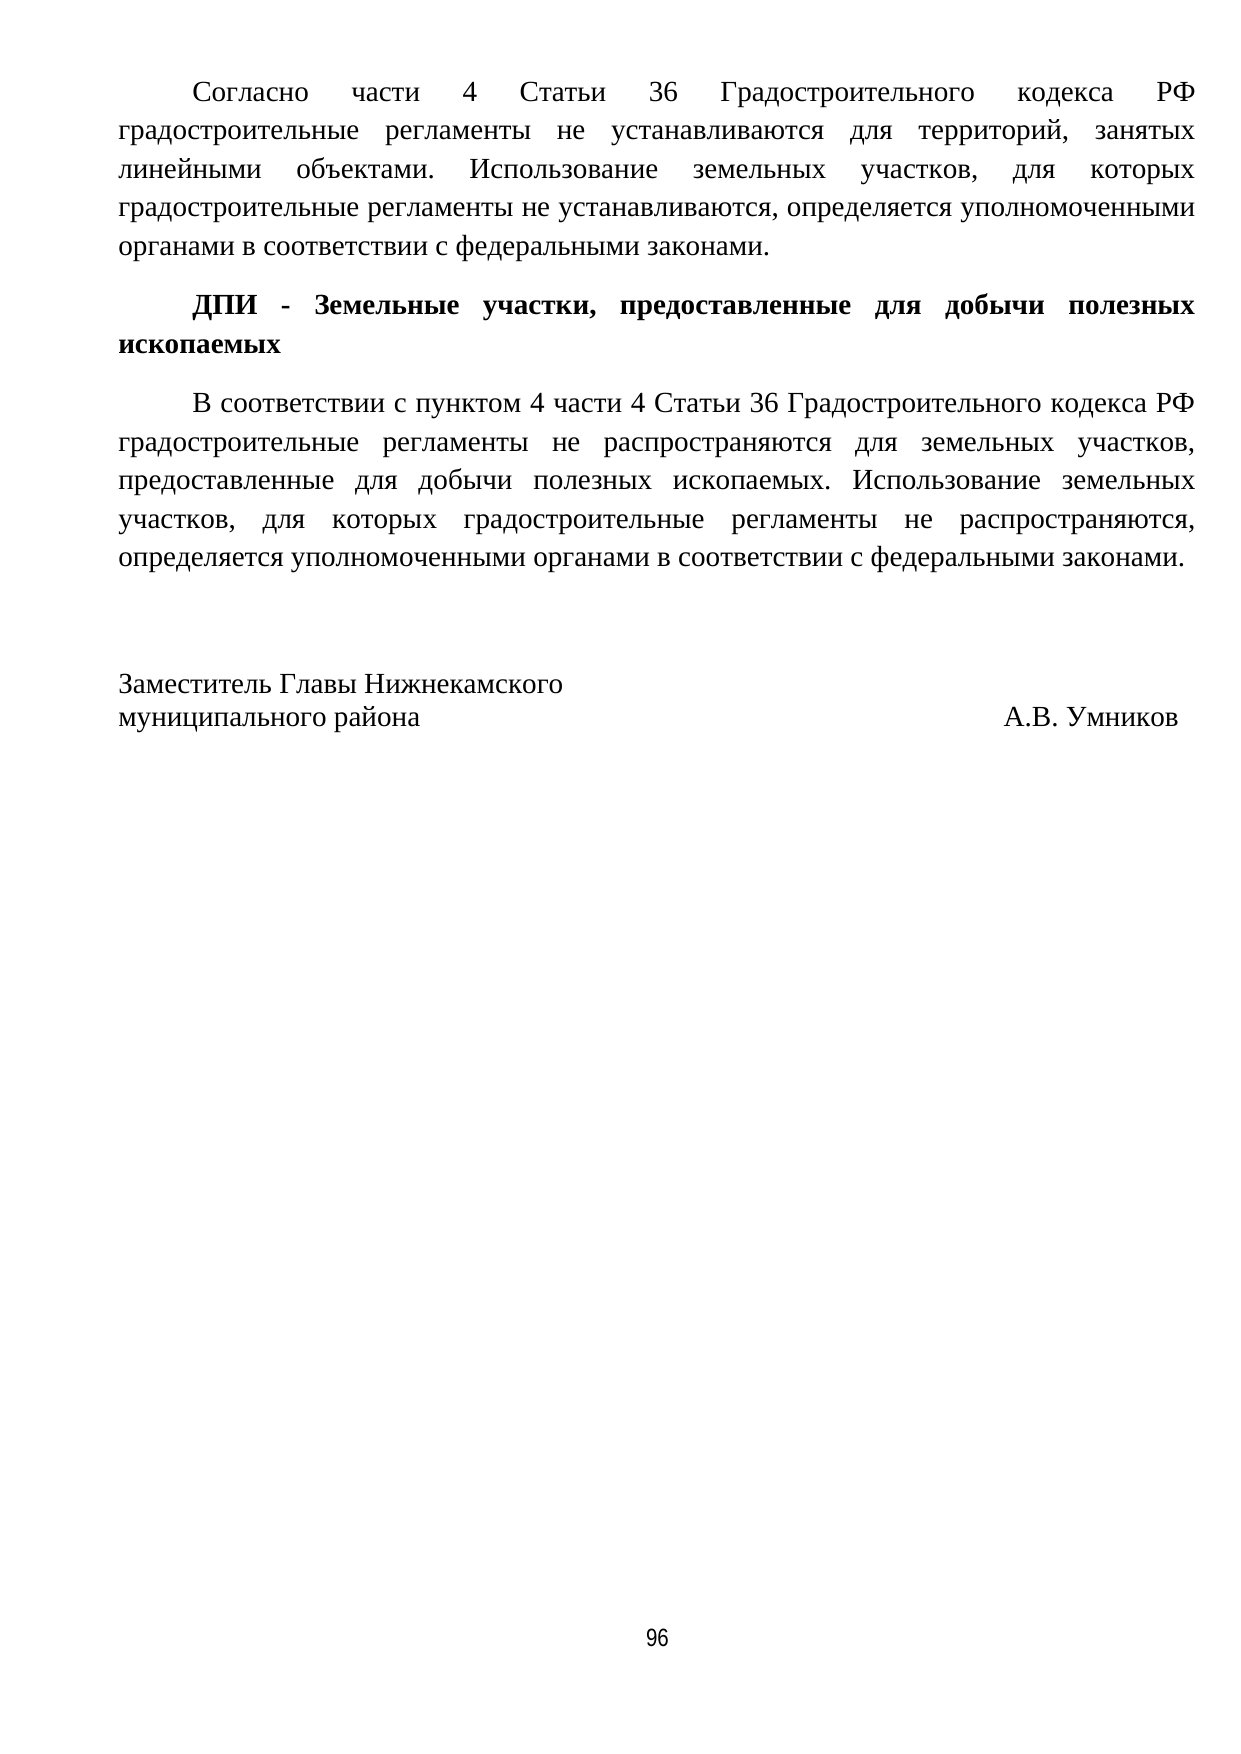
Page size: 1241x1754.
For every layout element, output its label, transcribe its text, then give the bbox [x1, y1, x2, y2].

text В соответствии с пунктом 4 части 4 Статьи 36 Градостроительного кодекса РФ градостроительные регламенты не распространяются для земельных участков, предоставленные для добычи полезных ископаемых. Использование земельных участков, для которых градостроительные регламенты не распространяются, определяется уполномоченными органами в соответствии с федеральными законами. [118, 385, 1196, 573]
text ДПИ - Земельные участки, предоставленные для добычи полезных ископаемых [118, 287, 1196, 359]
text Заместитель Главы Нижнекамского [118, 666, 1196, 699]
text муниципального района А.В. Умников [118, 699, 1196, 733]
text Согласно части 4 Статьи 36 Градостроительного кодекса РФ градостроительные регламенты не устанавливаются для территорий, занятых линейными объектами. Использование земельных участков, для которых градостроительные регламенты не устанавливаются, определяется уполномоченными органами в соответствии с федеральными законами. [118, 74, 1196, 262]
